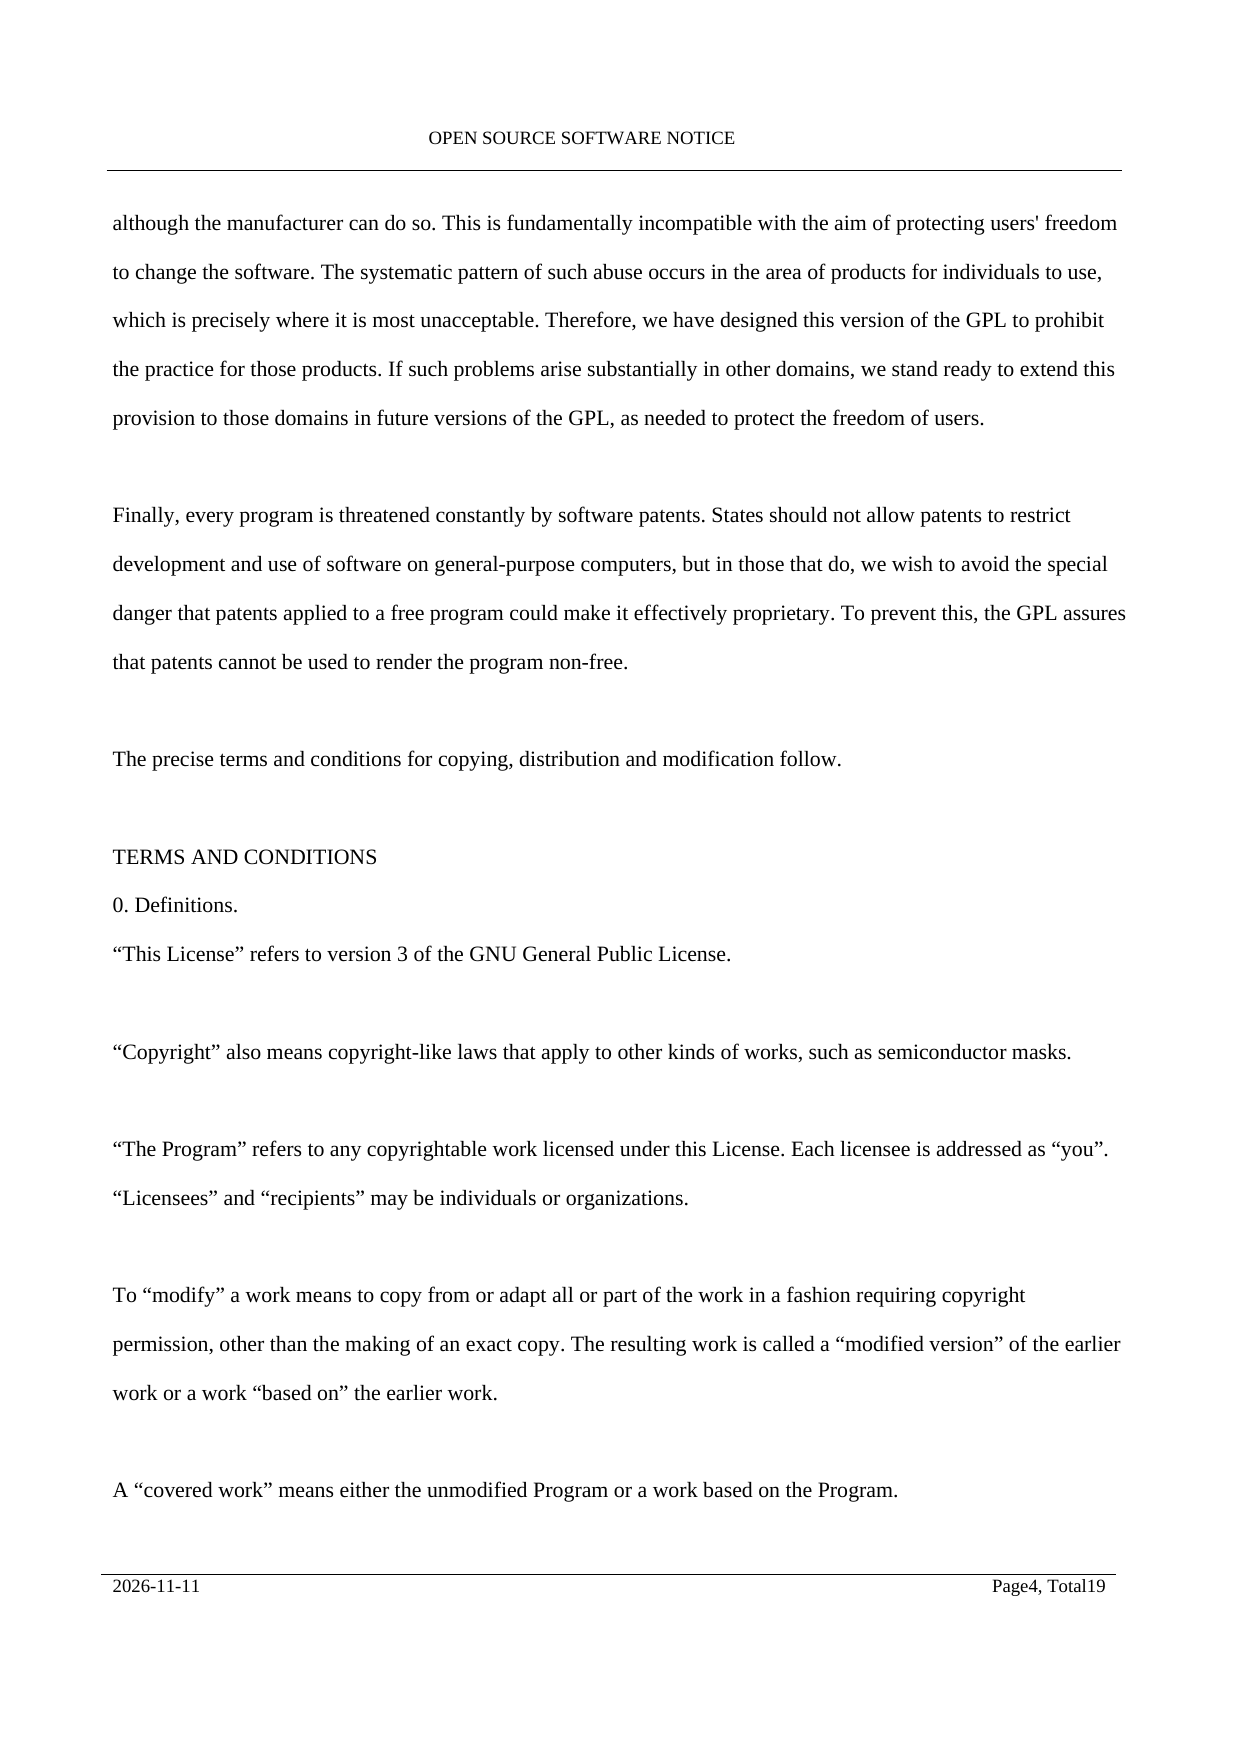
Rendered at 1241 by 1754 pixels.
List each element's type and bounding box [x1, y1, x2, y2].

text [112, 206, 1128, 1506]
